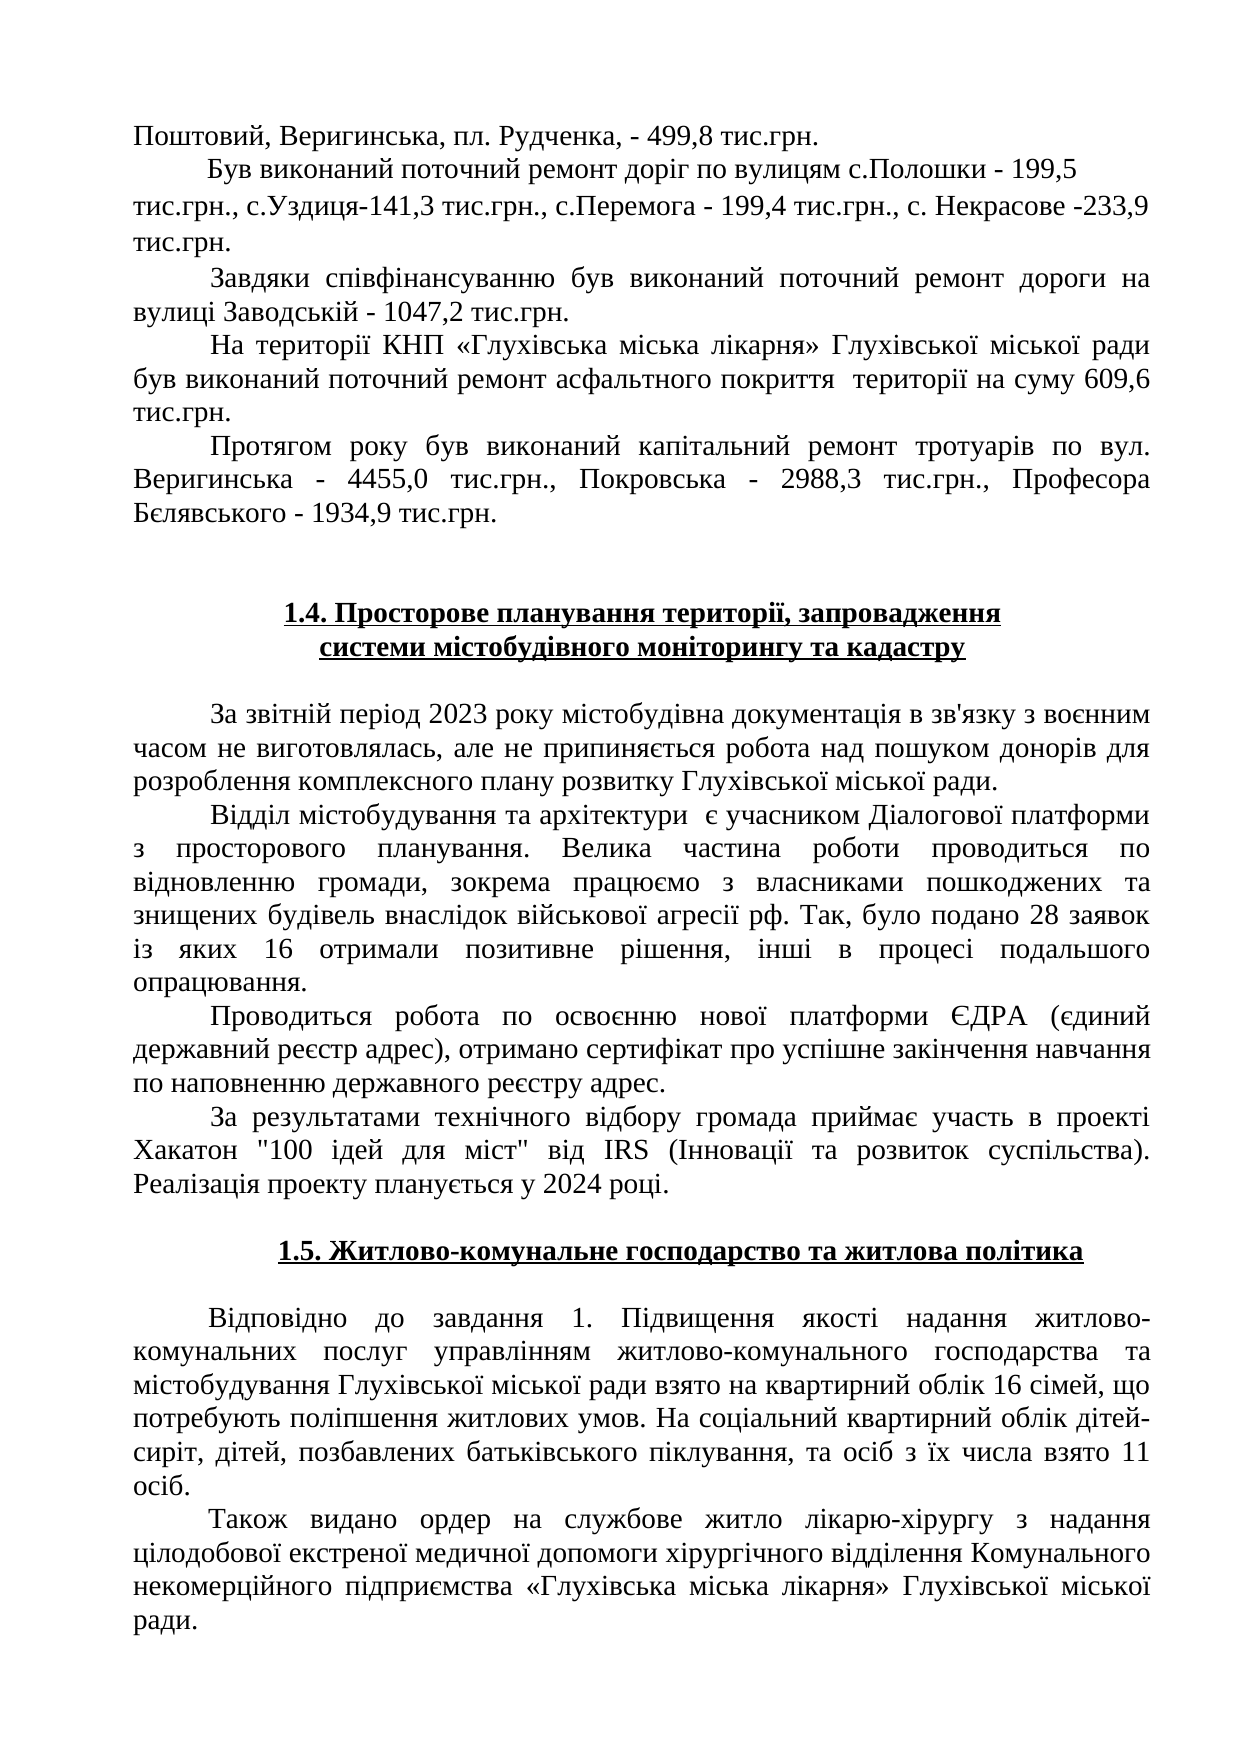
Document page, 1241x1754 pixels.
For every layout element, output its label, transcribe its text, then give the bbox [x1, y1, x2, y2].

text 1.5. Житлово-комунальне господарство та житлова політика [133, 1233, 1152, 1266]
text За результатами технічного відбору громада приймає участь в проекті Хакатон "100 ідей для міст" від IRS (Інновації та розвиток суспільства). Реалізація проекту планується у 2024 році. [133, 1099, 1152, 1199]
text Відповідно до завдання 1. Підвищення якості надання житлово-комунальних послуг управлінням житлово-комунального господарства та містобудування Глухівської міської ради взято на квартирний облік 16 сімей, що потребують поліпшення житлових умов. На соціальний квартирний облік дітей-сиріт, дітей, позбавлених батьківського піклування, та осіб з їх числа взято 11 осіб. [133, 1300, 1152, 1501]
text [133, 118, 1152, 152]
text Був виконаний поточний ремонт доріг по вулицям с.Полошки - 199,5 тис.грн., с.Уздиця-141,3 тис.грн., с.Перемога - 199,4 тис.грн., с. Некрасове -233,9 тис.грн. [133, 152, 1152, 257]
text Проводиться робота по освоєнню нової платформи ЄДРА (єдиний державний реєстр адрес), отримано сертифікат про успішне закінчення навчання по наповненню державного реєстру адрес. [133, 998, 1152, 1099]
text 1.4. Просторове планування території, запровадження [133, 596, 1152, 629]
text Також видано ордер на службове житло лікарю-хірургу з надання цілодобової екстреної медичної допомоги хірургічного відділення Комунального некомерційного підприємства «Глухівська міська лікарня» Глухівської міської ради. [133, 1501, 1152, 1635]
text На території КНП «Глухівська міська лікарня» Глухівської міської ради був виконаний поточний ремонт асфальтного покриття території на суму 609,6 тис.грн. [133, 327, 1152, 428]
text За звітній період 2023 року містобудівна документація в зв'язку з воєнним часом не виготовлялась, але не припиняється робота над пошуком донорів для розроблення комплексного плану розвитку Глухівської міської ради. [133, 696, 1152, 797]
text Відділ містобудування та архітектури є учасником Діалогової платформи з просторового планування. Велика частина роботи проводиться по відновленню громади, зокрема працюємо з власниками пошкоджених та знищених будівель внаслідок військової агресії рф. Так, було подано 28 заявок із яких 16 отримали позитивне рішення, інші в процесі подальшого опрацювання. [133, 797, 1152, 998]
text Завдяки співфінансуванню був виконаний поточний ремонт дороги на вулиці Заводській - 1047,2 тис.грн. [133, 260, 1152, 327]
text системи містобудівного моніторингу та кадастру [133, 629, 1152, 663]
text Протягом року був виконаний капітальний ремонт тротуарів по вул. Веригинська - 4455,0 тис.грн., Покровська - 2988,3 тис.грн., Професора Бєлявського - 1934,9 тис.грн. [133, 428, 1152, 528]
